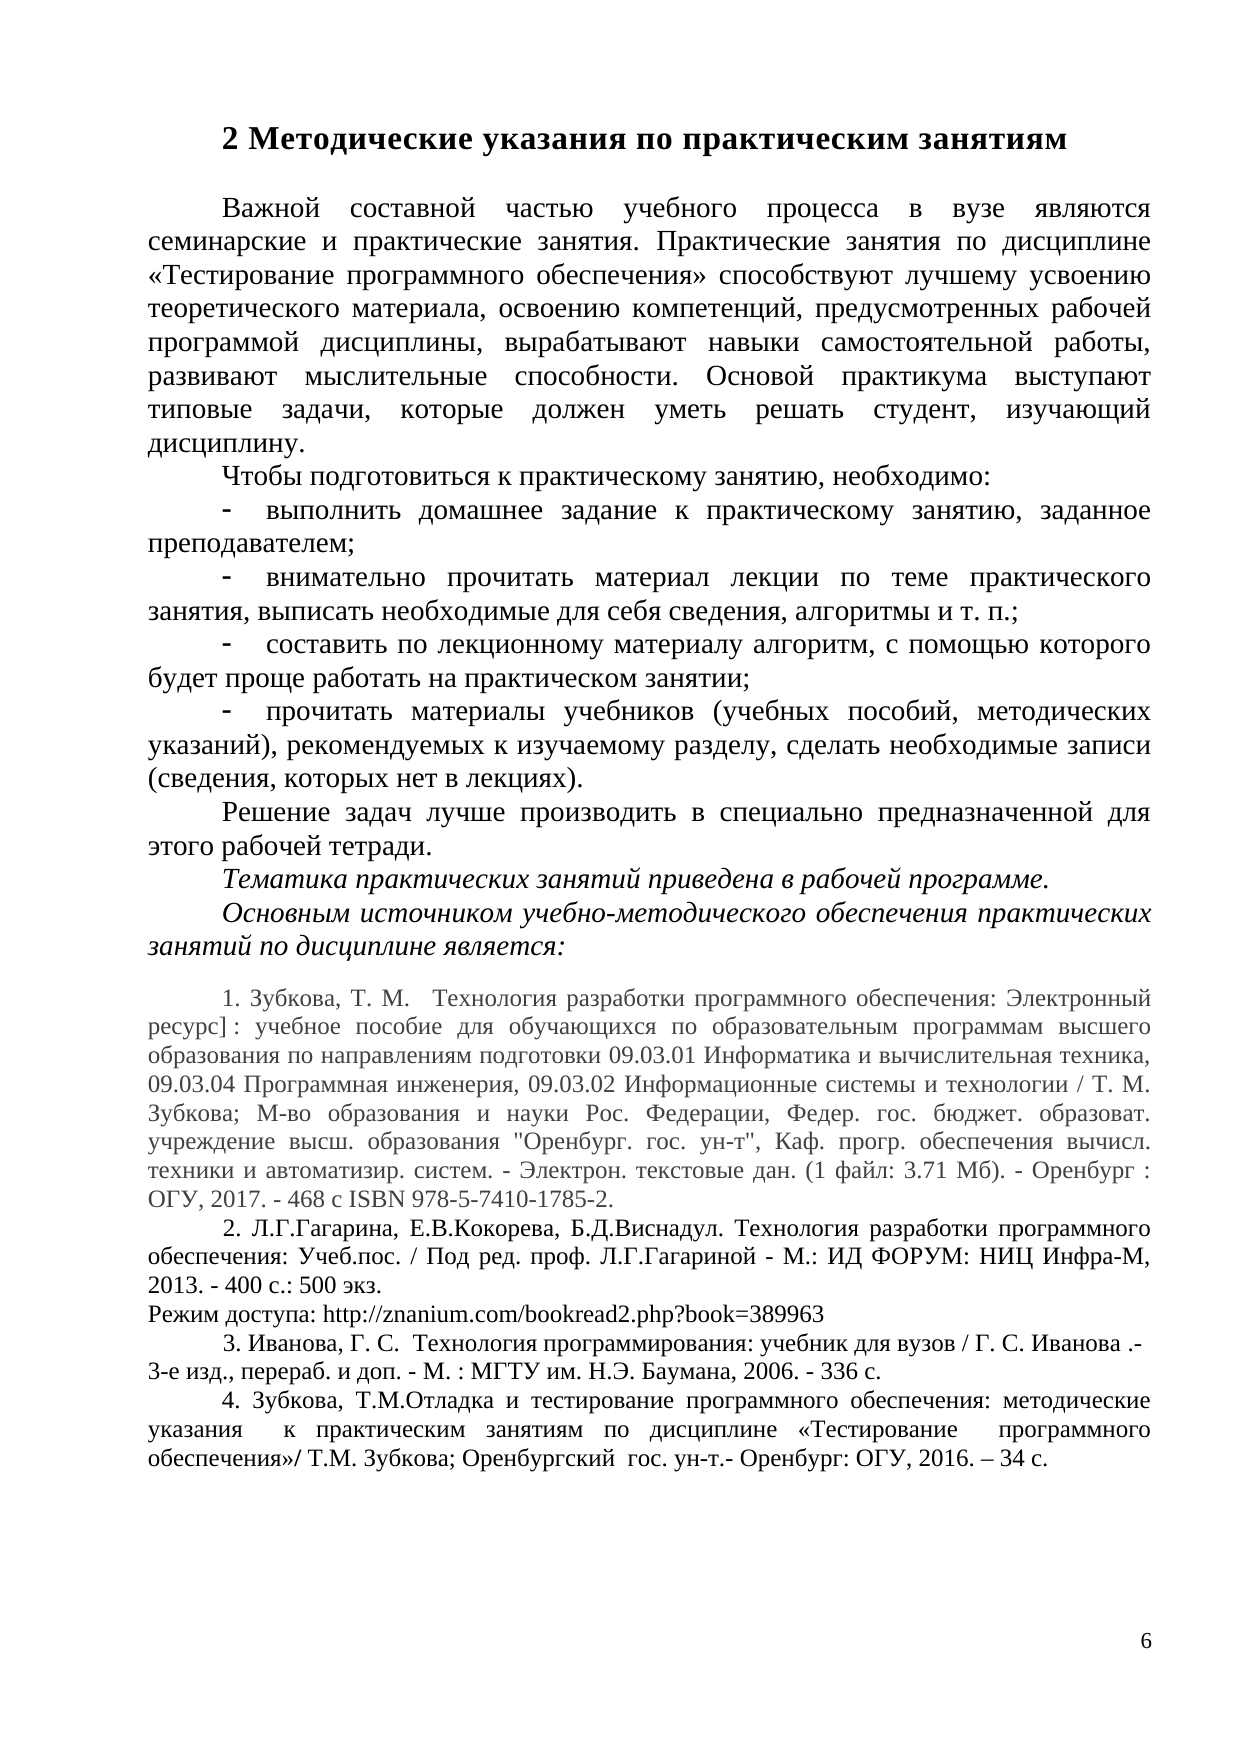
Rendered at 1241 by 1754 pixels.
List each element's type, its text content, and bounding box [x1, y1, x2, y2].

text Тематика практических занятий приведена в рабочей программе. [148, 861, 1152, 895]
text 2 Методические указания по практическим занятиям [148, 118, 1152, 156]
text Основным источником учебно-методического обеспечения практических занятий по дисциплине является: [148, 895, 1152, 962]
text Важной составной частью учебного процесса в вузе являются семинарские и практические занятия. Практические занятия по дисциплине «Тестирование программного обеспечения» способствуют лучшему усвоению теоретического материала, освоению компетенций, предусмотренных рабочей программой дисциплины, вырабатывают навыки самостоятельной работы, развивают мыслительные способности. Основой практикума выступают типовые задачи, которые должен уметь решать студент, изучающий дисциплину. [148, 190, 1152, 458]
text 4. Зубкова, Т.М.Отладка и тестирование программного обеспечения: методические указания к практическим занятиям по дисциплине «Тестирование программного обеспечения»/ Т.М. Зубкова; Оренбургский гос. ун-т.- Оренбург: ОГУ, 2016. – 34 с. [148, 1385, 1152, 1471]
text 2. Л.Г.Гагарина, Е.В.Кокорева, Б.Д.Виснадул. Технология разработки программного обеспечения: Учеб.пос. / Под ред. проф. Л.Г.Гагариной - М.: ИД ФОРУМ: НИЦ Инфра-М, 2013. - 400 с.: 500 экз. [148, 1213, 1152, 1299]
text Решение задач лучше производить в специально предназначенной для этого рабочей тетради. [148, 794, 1152, 861]
text Чтобы подготовиться к практическому занятию, необходимо: [148, 458, 1152, 492]
text Режим доступа: http://znanium.com/bookread2.php?book=389963 [148, 1299, 1152, 1328]
subtitle 1. Зубкова, Т. М. Технология разработки программного обеспечения: Электронный ресурс] : учебное пособие для обучающихся по образовательным программам высшего образования по направлениям подготовки 09.03.01 Информатика и вычислительная техника, 09.03.04 Программная инженерия, 09.03.02 Информационные системы и технологии / Т. М. Зубкова; М-во образования и науки Рос. Федерации, Федер. гос. бюджет. образоват. учреждение высш. образования "Оренбург. гос. ун-т", Каф. прогр. обеспечения вычисл. техники и автоматизир. систем. - Электрон. текстовые дан. (1 файл: 3.71 Мб). - Оренбург : ОГУ, 2017. - 468 с ISBN 978-5-7410-1785-2. [148, 983, 1152, 1213]
list составить по лекционному материалу алгоритм, с помощью которого будет проще работать на практическом занятии; [148, 626, 1152, 693]
list прочитать материалы учебников (учебных пособий, методических указаний), рекомендуемых к изучаемому разделу, сделать необходимые записи (сведения, которых нет в лекциях). [148, 693, 1152, 794]
list выполнить домашнее задание к практическому занятию, заданное преподавателем; [148, 492, 1152, 559]
list внимательно прочитать материал лекции по теме практического занятия, выписать необходимые для себя сведения, алгоритмы и т. п.; [148, 559, 1152, 626]
text 3. Иванова, Г. С. Технология программирования: учебник для вузов / Г. С. Иванова .- 3-е изд., перераб. и доп. - М. : МГТУ им. Н.Э. Баумана, 2006. - 336 с. [148, 1328, 1152, 1385]
